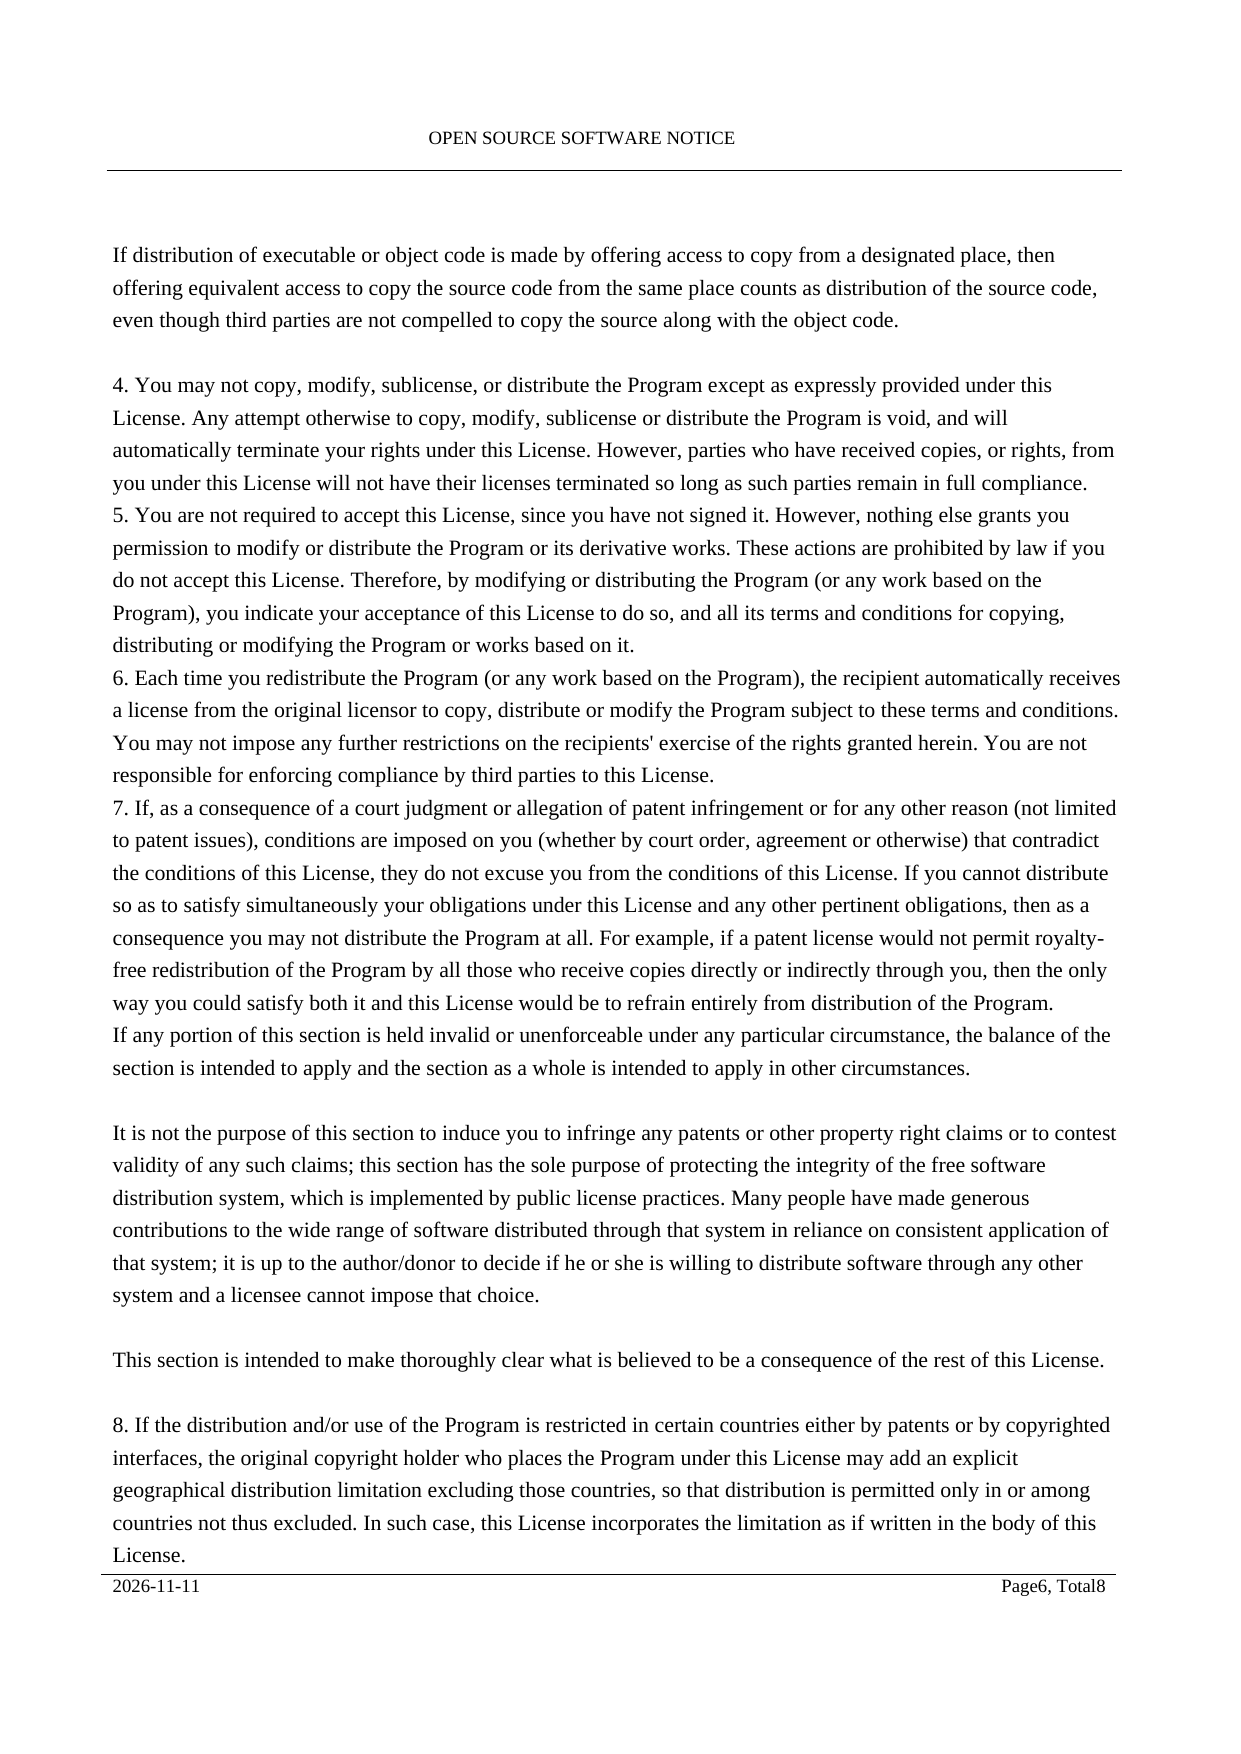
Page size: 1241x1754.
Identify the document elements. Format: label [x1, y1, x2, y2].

text [112, 206, 1128, 1571]
